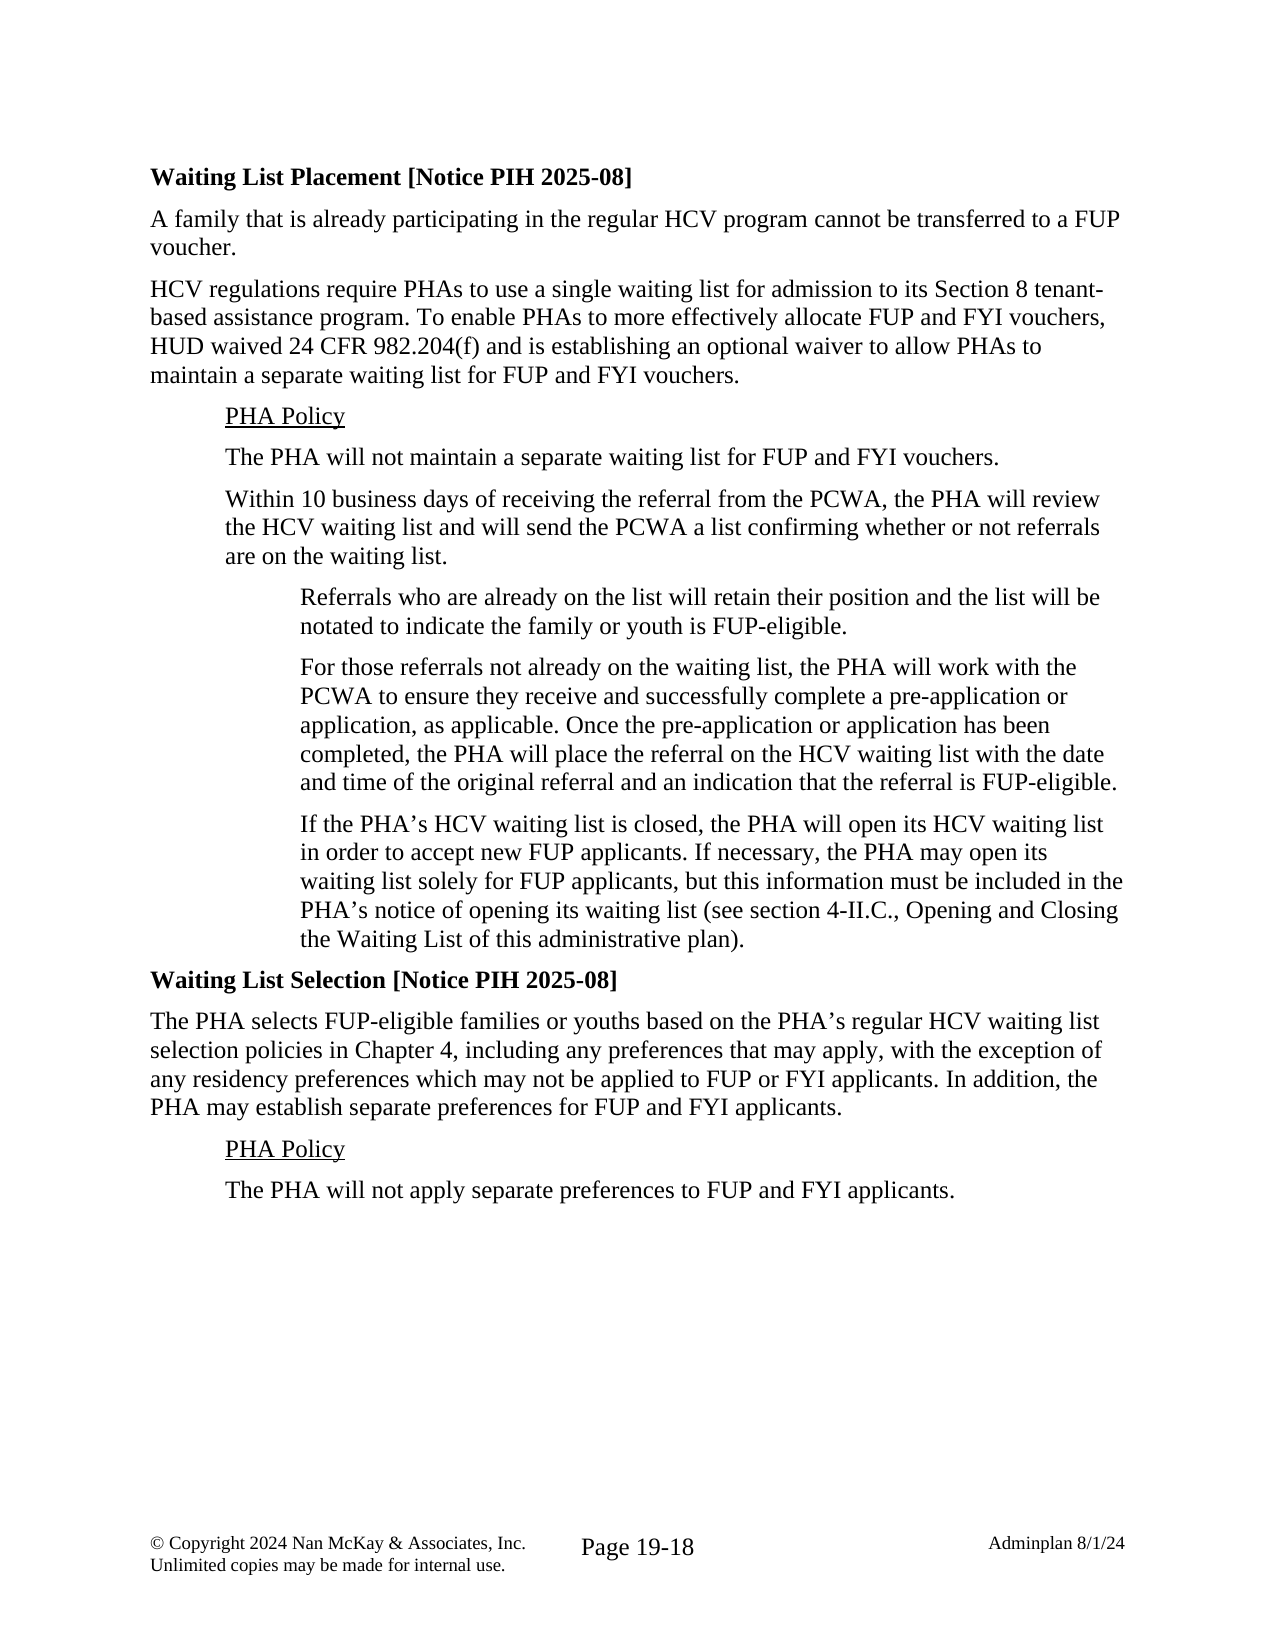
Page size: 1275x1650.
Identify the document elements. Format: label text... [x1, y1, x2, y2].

text The PHA will not apply separate preferences to FUP and FYI applicants. [225, 1175, 1125, 1204]
text HCV regulations require PHAs to use a single waiting list for admission to its Section 8 tenant-based assistance program. To enable PHAs to more effectively allocate FUP and FYI vouchers, HUD waived 24 CFR 982.204(f) and is establishing an optional waiver to allow PHAs to maintain a separate waiting list for FUP and FYI vouchers. [150, 274, 1125, 389]
text PHA Policy [225, 401, 1125, 430]
text Waiting List Placement [Notice PIH 2025-08] [150, 162, 1125, 191]
text For those referrals not already on the waiting list, the PHA will work with the PCWA to ensure they receive and successfully complete a pre-application or application, as applicable. Once the pre-application or application has been completed, the PHA will place the referral on the HCV waiting list with the date and time of the original referral and an indication that the referral is FUP-eligible. [300, 652, 1125, 796]
text Within 10 business days of receiving the referral from the PCWA, the PHA will review the HCV waiting list and will send the PCWA a list confirming whether or not referrals are on the waiting list. [225, 484, 1125, 570]
text Referrals who are already on the list will retain their position and the list will be notated to indicate the family or youth is FUP-eligible. [300, 582, 1125, 640]
text Waiting List Selection [Notice PIH 2025-08] [150, 965, 1125, 994]
text The PHA selects FUP-eligible families or youths based on the PHA’s regular HCV waiting list selection policies in Chapter 4, including any preferences that may apply, with the exception of any residency preferences which may not be applied to FUP or FYI applicants. In addition, the PHA may establish separate preferences for FUP and FYI applicants. [150, 1006, 1125, 1121]
text The PHA will not maintain a separate waiting list for FUP and FYI vouchers. [225, 442, 1125, 471]
text A family that is already participating in the regular HCV program cannot be transferred to a FUP voucher. [150, 204, 1125, 261]
text If the PHA’s HCV waiting list is closed, the PHA will open its HCV waiting list in order to accept new FUP applicants. If necessary, the PHA may open its waiting list solely for FUP applicants, but this information must be included in the PHA’s notice of opening its waiting list (see section 4-II.C., Opening and Closing the Waiting List of this administrative plan). [300, 809, 1125, 952]
text PHA Policy [225, 1134, 1125, 1162]
